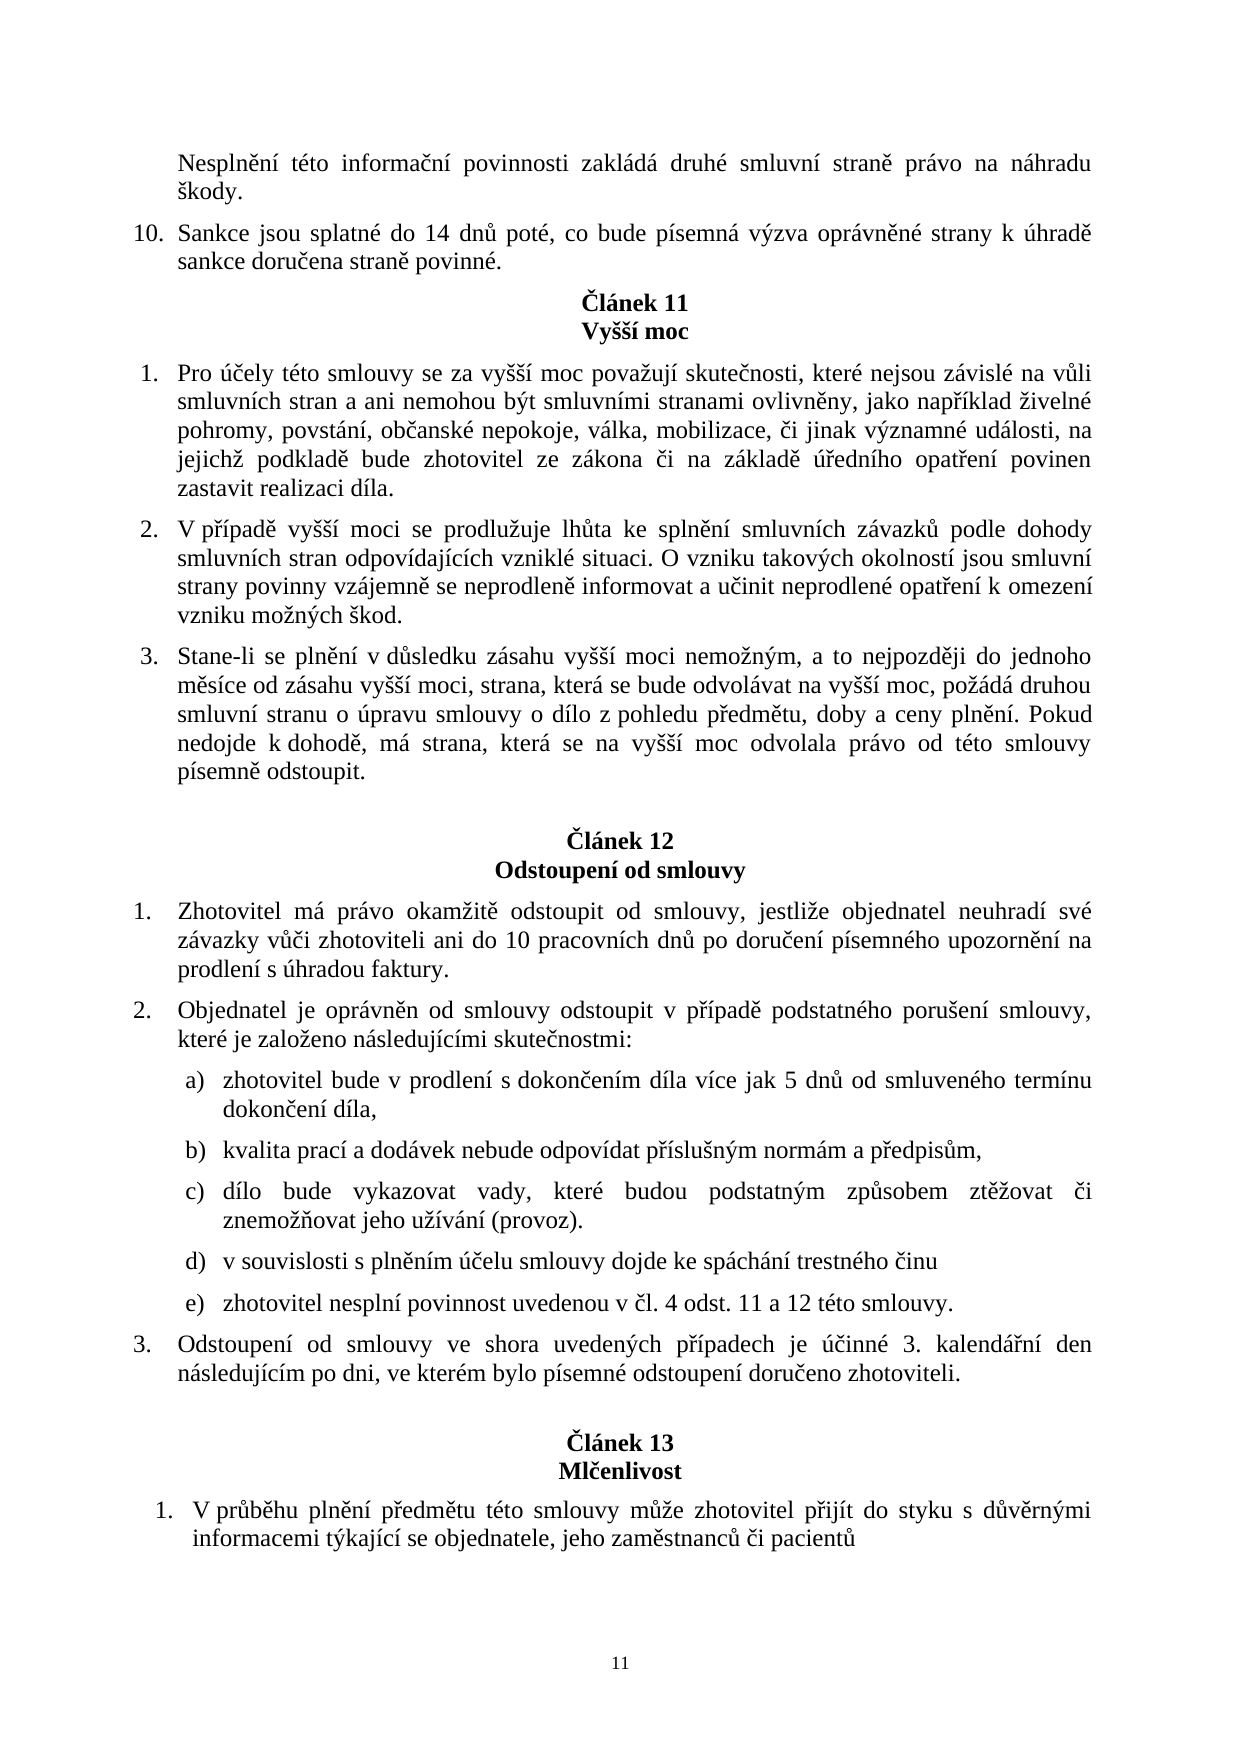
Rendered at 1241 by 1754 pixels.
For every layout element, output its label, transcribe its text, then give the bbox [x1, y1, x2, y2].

list Odstoupení od smlouvy ve shora uvedených případech je účinné 3. kalendářní den následujícím po dni, ve kterém bylo písemné odstoupení doručeno zhotoviteli. [133, 1329, 1093, 1386]
list Vyšší moc [177, 316, 1093, 345]
text Mlčenlivost [148, 1456, 1093, 1485]
list Zhotovitel má právo okamžitě odstoupit od smlouvy, jestliže objednatel neuhradí své závazky vůči zhotoviteli ani do 10 pracovních dnů po doručení písemného upozornění na prodlení s úhradou faktury. [133, 896, 1093, 983]
text Článek 12 [148, 826, 1093, 855]
text Odstoupení od smlouvy [148, 855, 1093, 884]
text Článek 13 [148, 1428, 1093, 1456]
list zhotovitel bude v prodlení s dokončením díla více jak 5 dnů od smluveného termínu dokončení díla, [185, 1065, 1093, 1123]
list zhotovitel nesplní povinnost uvedenou v čl. 4 odst. 11 a 12 této smlouvy. [185, 1288, 1093, 1316]
list Pro účely této smlouvy se za vyšší moc považují skutečnosti, které nejsou závislé na vůli smluvních stran a ani nemohou být smluvními stranami ovlivněny, jako například živelné pohromy, povstání, občanské nepokoje, válka, mobilizace, či jinak významné události, na jejichž podkladě bude zhotovitel ze zákona či na základě úředního opatření povinen zastavit realizaci díla. [140, 358, 1093, 501]
list v souvislosti s plněním účelu smlouvy dojde ke spáchání trestného činu [185, 1246, 1093, 1275]
list Sankce jsou splatné do 14 dnů poté, co bude písemná výzva oprávněné strany k úhradě sankce doručena straně povinné. [133, 218, 1093, 275]
list Článek 11 [177, 288, 1093, 316]
list dílo bude vykazovat vady, které budou podstatným způsobem ztěžovat či znemožňovat jeho užívání (provoz). [185, 1176, 1093, 1234]
list V případě vyšší moci se prodlužuje lhůta ke splnění smluvních závazků podle dohody smluvních stran odpovídajících vzniklé situaci. O vzniku takových okolností jsou smluvní strany povinny vzájemně se neprodleně informovat a učinit neprodlené opatření k omezení vzniku možných škod. [140, 514, 1093, 629]
list kvalita prací a dodávek nebude odpovídat příslušným normám a předpisům, [185, 1135, 1093, 1164]
list Objednatel je oprávněn od smlouvy odstoupit v případě podstatného porušení smlouvy, které je založeno následujícími skutečnostmi: [133, 995, 1093, 1053]
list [133, 148, 1093, 205]
list Stane-li se plnění v důsledku zásahu vyšší moci nemožným, a to nejpozději do jednoho měsíce od zásahu vyšší moci, strana, která se bude odvolávat na vyšší moc, požádá druhou smluvní stranu o úpravu smlouvy o dílo z pohledu předmětu, doby a ceny plnění. Pokud nedojde k dohodě, má strana, která se na vyšší moc odvolala právo od této smlouvy písemně odstoupit. [140, 641, 1093, 785]
list V průběhu plnění předmětu této smlouvy může zhotovitel přijít do styku s důvěrnými informacemi týkající se objednatele, jeho zaměstnanců či pacientů [154, 1495, 1093, 1552]
